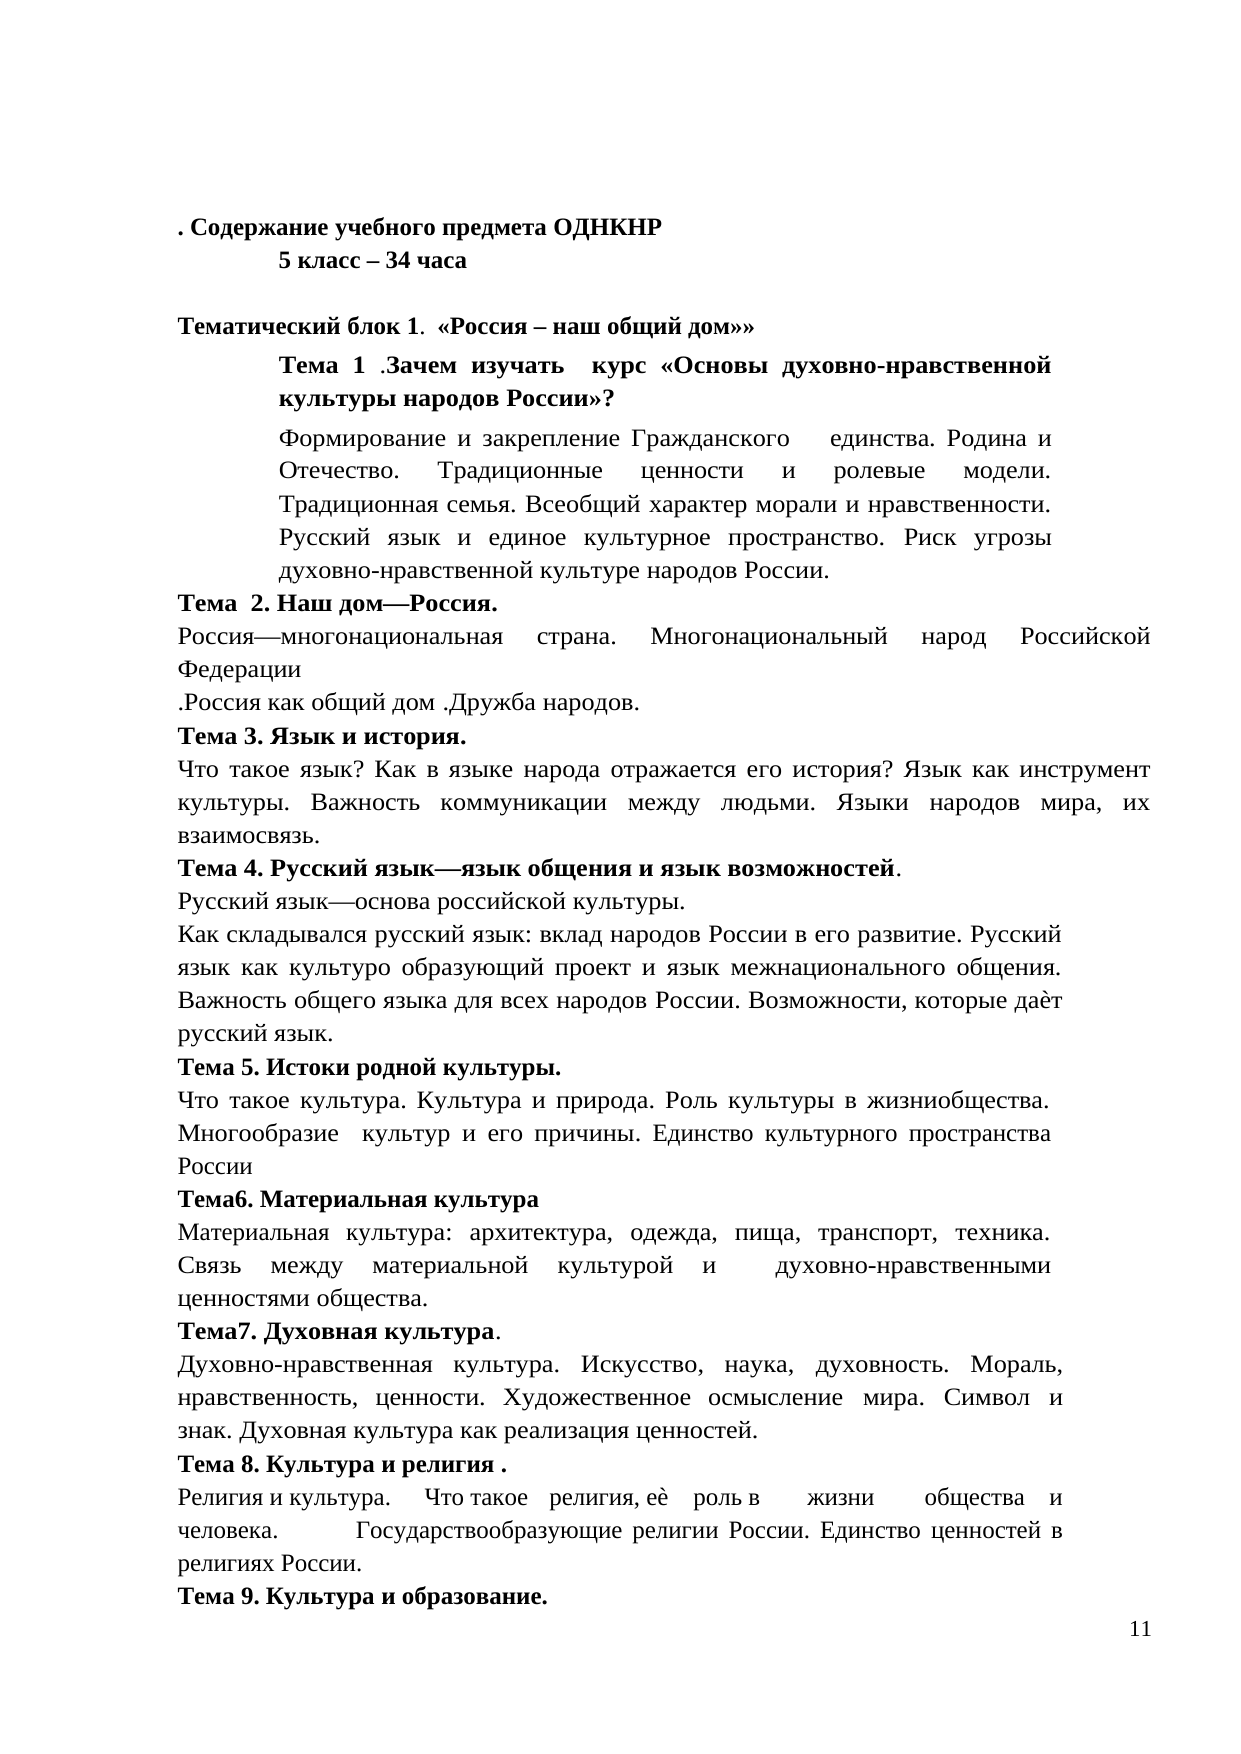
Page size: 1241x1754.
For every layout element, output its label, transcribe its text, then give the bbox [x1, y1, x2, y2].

subtitle Тема 3. Язык и история. [177, 721, 1152, 750]
text Духовно-нравственная культура. Искусство, наука, духовность. Мораль, нравственность, ценности. Художественное осмысление мира. Символ и знак. Духовная культура как реализация ценностей. [177, 1349, 1063, 1444]
text Что такое культура. Культура и природа. Роль культуры в жизниобщества. Многообразие культур и его причины. Единство культурного пространства России [177, 1085, 1051, 1180]
subtitle Тема 5. Истоки родной культуры. [177, 1052, 1152, 1081]
text Формирование и закрепление Гражданского единства. Родина и Отечество. Традиционные ценности и ролевые модели. Традиционная семья. Всеобщий характер морали и нравственности. Русский язык и единое культурное пространство. Риск угрозы духовно-нравственной культуре народов России. [278, 423, 1052, 583]
subtitle . Содержание учебного предмета ОДНКНР [177, 212, 1152, 241]
text .Россия как общий дом .Дружба народов. [177, 687, 1152, 716]
text Тема 1 .Зачем изучать курс «Основы духовно-нравственной культуры народов России»? [278, 350, 1052, 412]
text Что такое язык? Как в языке народа отражается его история? Язык как инструмент культуры. Важность коммуникации между людьми. Языки народов мира, их взаимосвязь. [177, 754, 1152, 849]
text Россия—многонациональная страна. Многонациональный народ Российской Федерации [177, 621, 1152, 683]
subtitle Тема7. Духовная культура. [177, 1316, 1152, 1345]
text Тематический блок 1. «Россия – наш общий дом»» [177, 311, 1152, 339]
subtitle класс – 34 часа [278, 245, 1152, 273]
subtitle Тема 8. Культура и религия . [177, 1449, 1152, 1478]
text Как складывался русский язык: вклад народов России в его развитие. Русский язык как культуро образующий проект и язык межнационального общения. Важность общего языка для всех народов России. Возможности, которые даѐт русский язык. [177, 919, 1063, 1047]
subtitle Тема 9. Культура и образование. [177, 1581, 1152, 1610]
text Материальная культура: архитектура, одежда, пища, транспорт, техника. Связь между материальной культурой и духовно-нравственными ценностями общества. [177, 1217, 1051, 1312]
text Русский язык—основа российской культуры. [177, 886, 1063, 915]
subtitle Тема 2. Наш дом—Россия. [177, 588, 1152, 617]
text Тема6. Материальная культура [177, 1184, 1051, 1213]
text Религия и культура. Что такое религия, еѐ роль в жизни общества и человека. Государствообразующие религии России. Единство ценностей в религиях России. [177, 1482, 1062, 1577]
subtitle Тема 4. Русский язык—язык общения и язык возможностей. [177, 853, 1152, 882]
